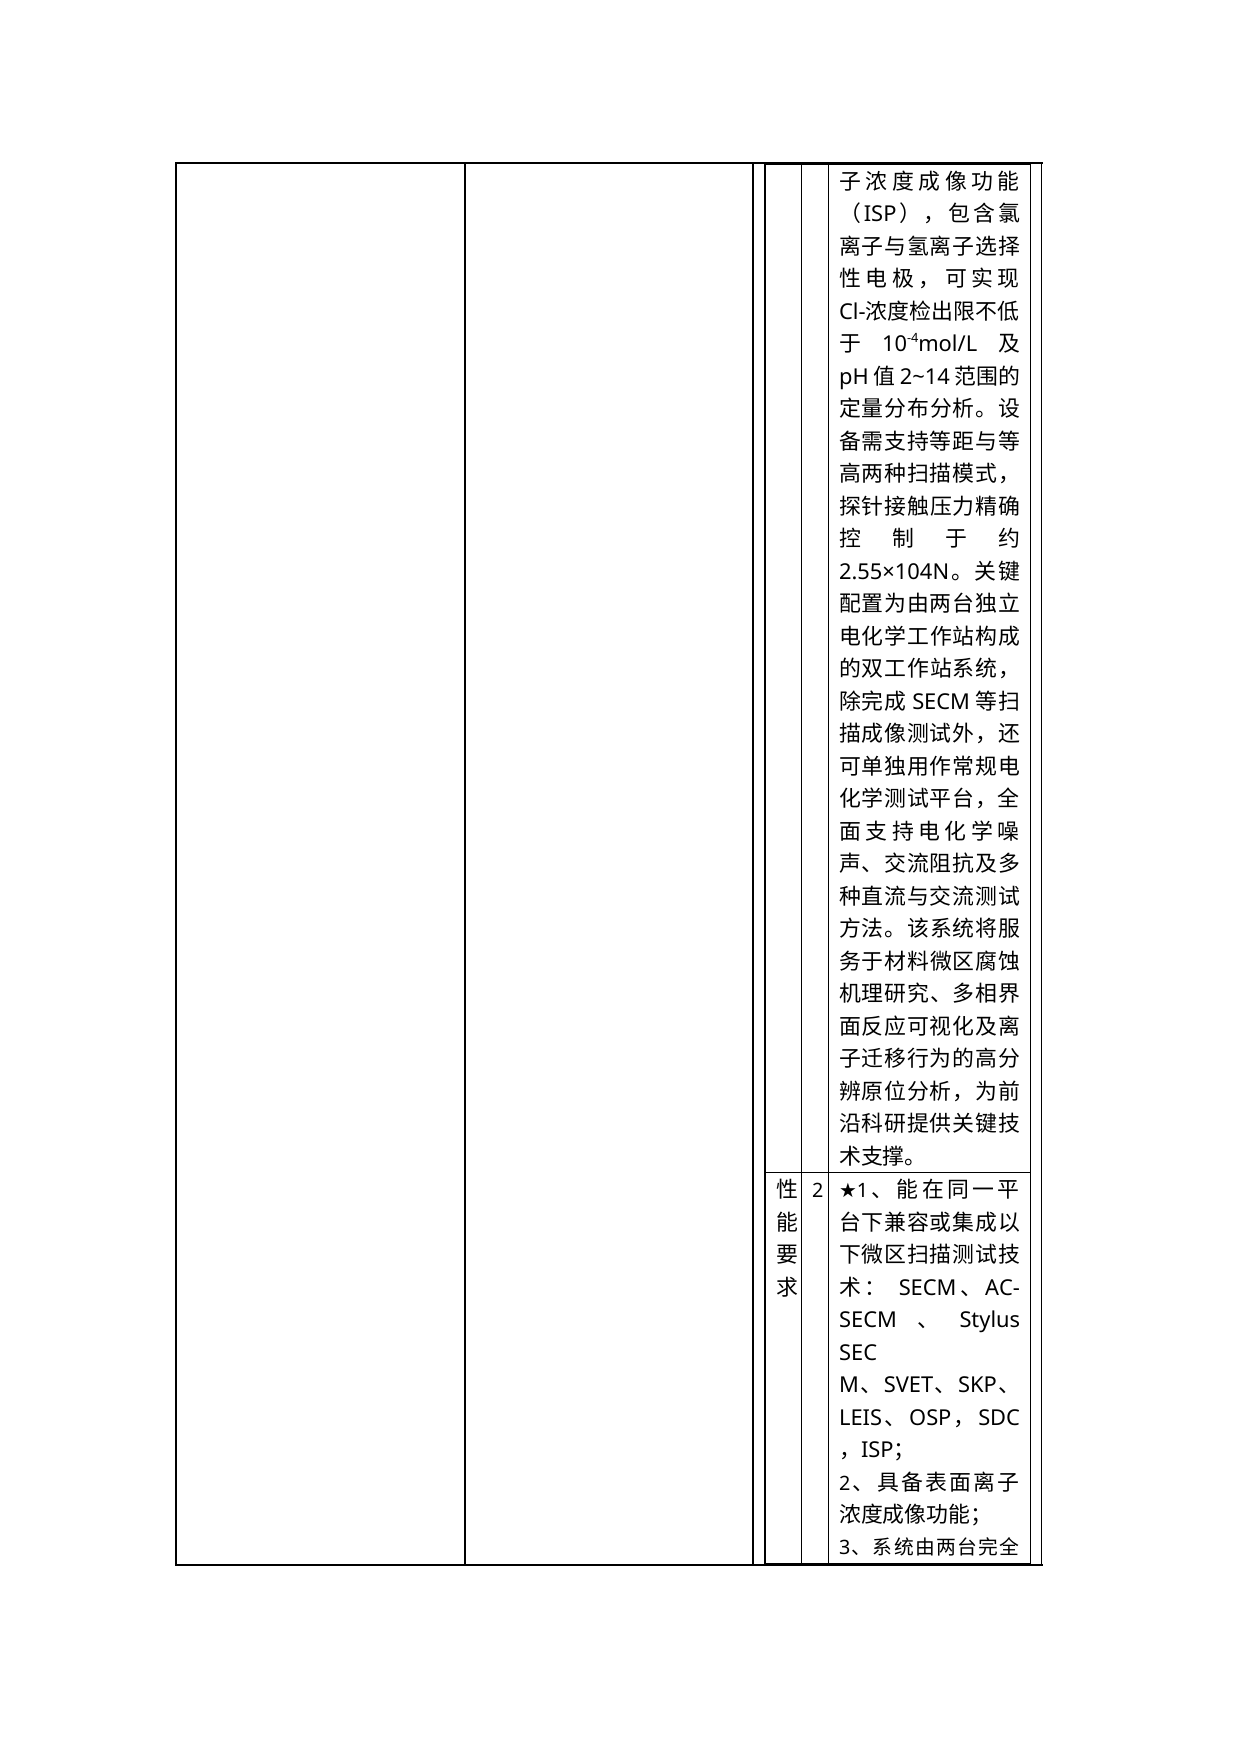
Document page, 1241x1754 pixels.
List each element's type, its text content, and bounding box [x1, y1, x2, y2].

table_cell [1031, 164, 1041, 1564]
table_cell [766, 165, 801, 1172]
table_cell [466, 164, 752, 1564]
table_cell [829, 1173, 1030, 1563]
table_cell [802, 165, 828, 1172]
table_cell 1 [177, 164, 464, 1564]
table_cell [766, 1173, 801, 1563]
table_cell [829, 165, 1030, 1172]
table_cell [802, 1173, 828, 1563]
table_cell [754, 164, 764, 1564]
